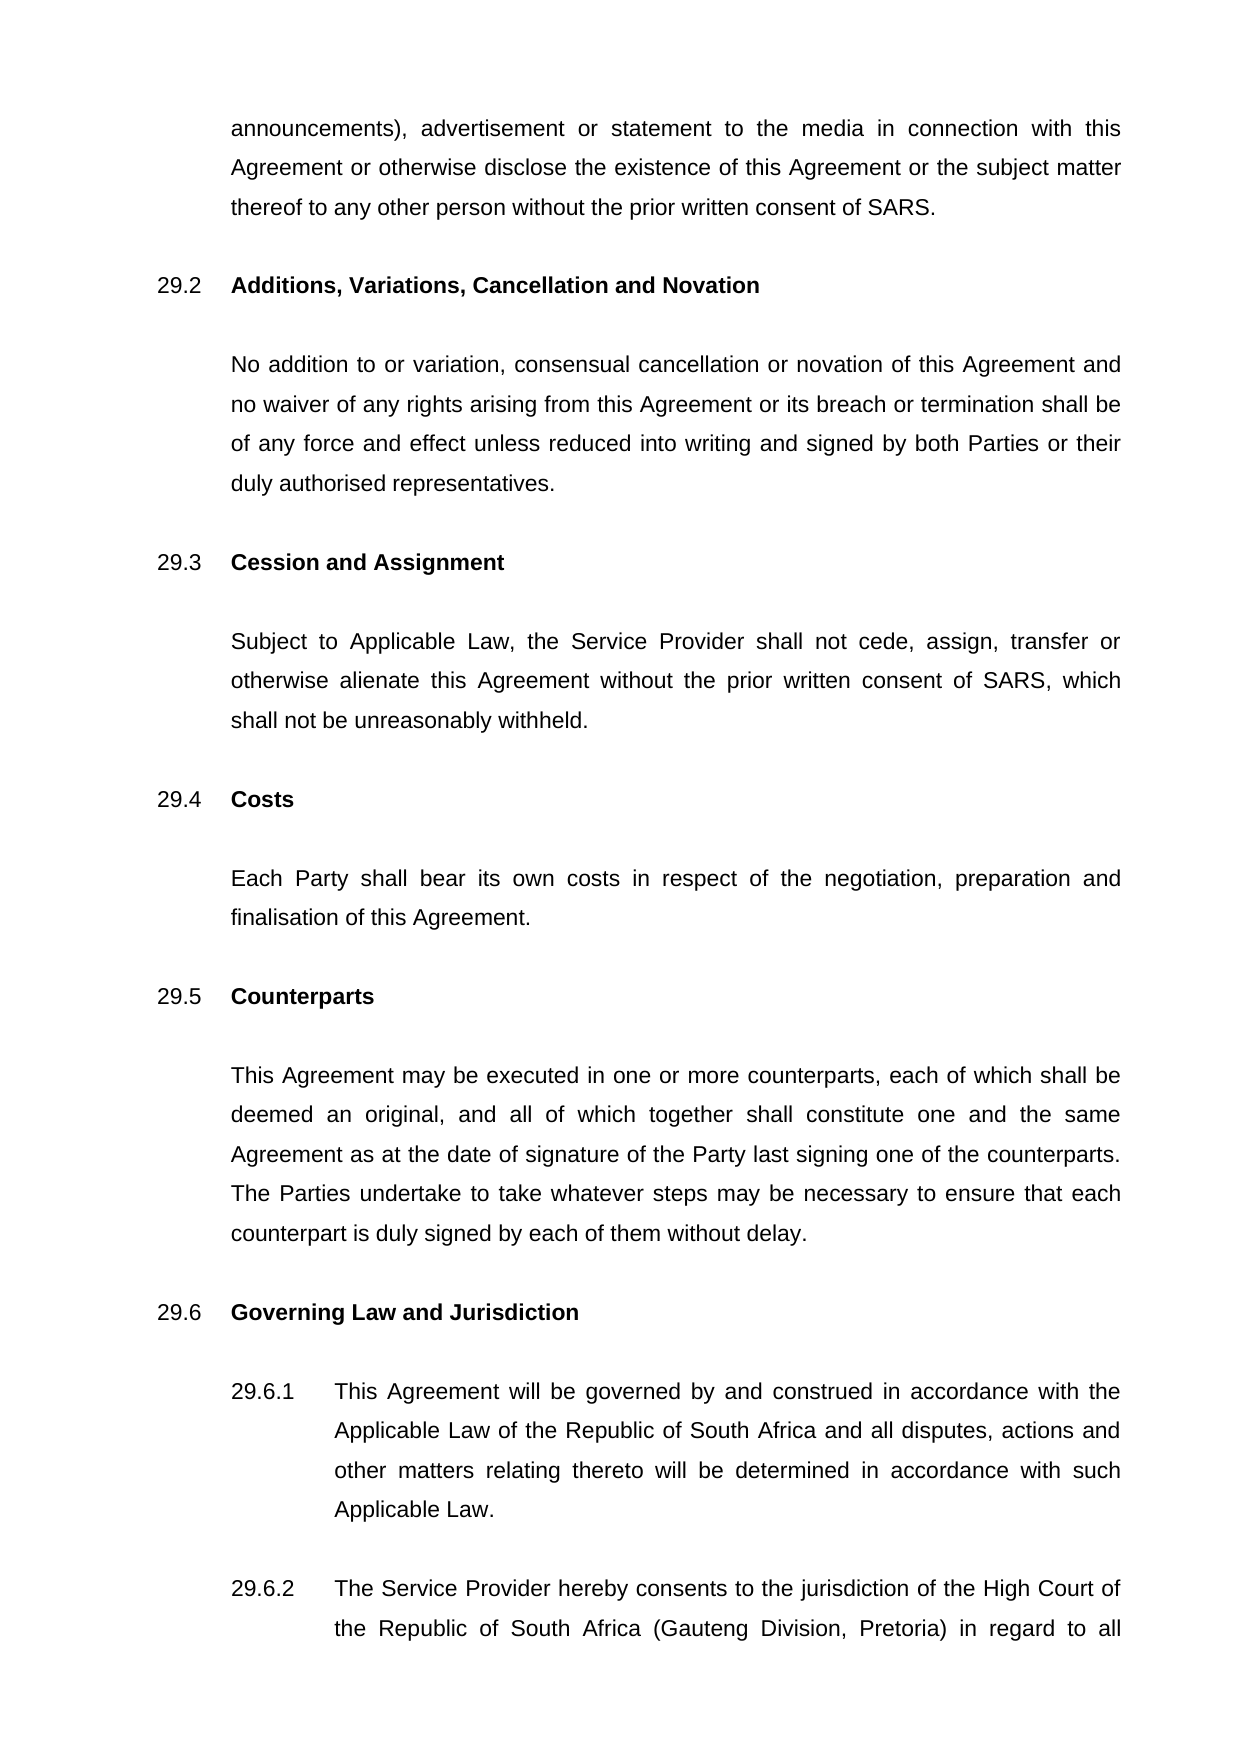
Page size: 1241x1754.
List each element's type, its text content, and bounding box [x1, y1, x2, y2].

text Subject to Applicable Law, the Service Provider shall not cede, assign, transfer or otherwise alienate this Agreement without the prior written consent of SARS, which shall not be unreasonably withheld. [231, 628, 1122, 733]
list Counterparts [157, 983, 1122, 1009]
list Governing Law and Jurisdiction [157, 1299, 1122, 1325]
text This Agreement may be executed in one or more counterparts, each of which shall be deemed an original, and all of which together shall constitute one and the same Agreement as at the date of signature of the Party last signing one of the counterparts. The Parties undertake to take whatever steps may be necessary to ensure that each counterpart is duly signed by each of them without delay. [231, 1062, 1122, 1246]
list Costs [157, 786, 1122, 812]
list Cession and Assignment [157, 549, 1122, 575]
text No addition to or variation, consensual cancellation or novation of this Agreement and no waiver of any rights arising from this Agreement or its breach or termination shall be of any force and effect unless reduced into writing and signed by both Parties or their duly authorised representatives. [231, 351, 1122, 496]
text Each Party shall bear its own costs in respect of the negotiation, preparation and finalisation of this Agreement. [231, 864, 1122, 930]
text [231, 114, 1122, 220]
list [231, 1575, 1122, 1641]
list Additions, Variations, Cancellation and Novation [157, 272, 1122, 299]
list This Agreement will be governed by and construed in accordance with the Applicable Law of the Republic of South Africa and all disputes, actions and other matters relating thereto will be determined in accordance with such Applicable Law. [231, 1378, 1122, 1523]
